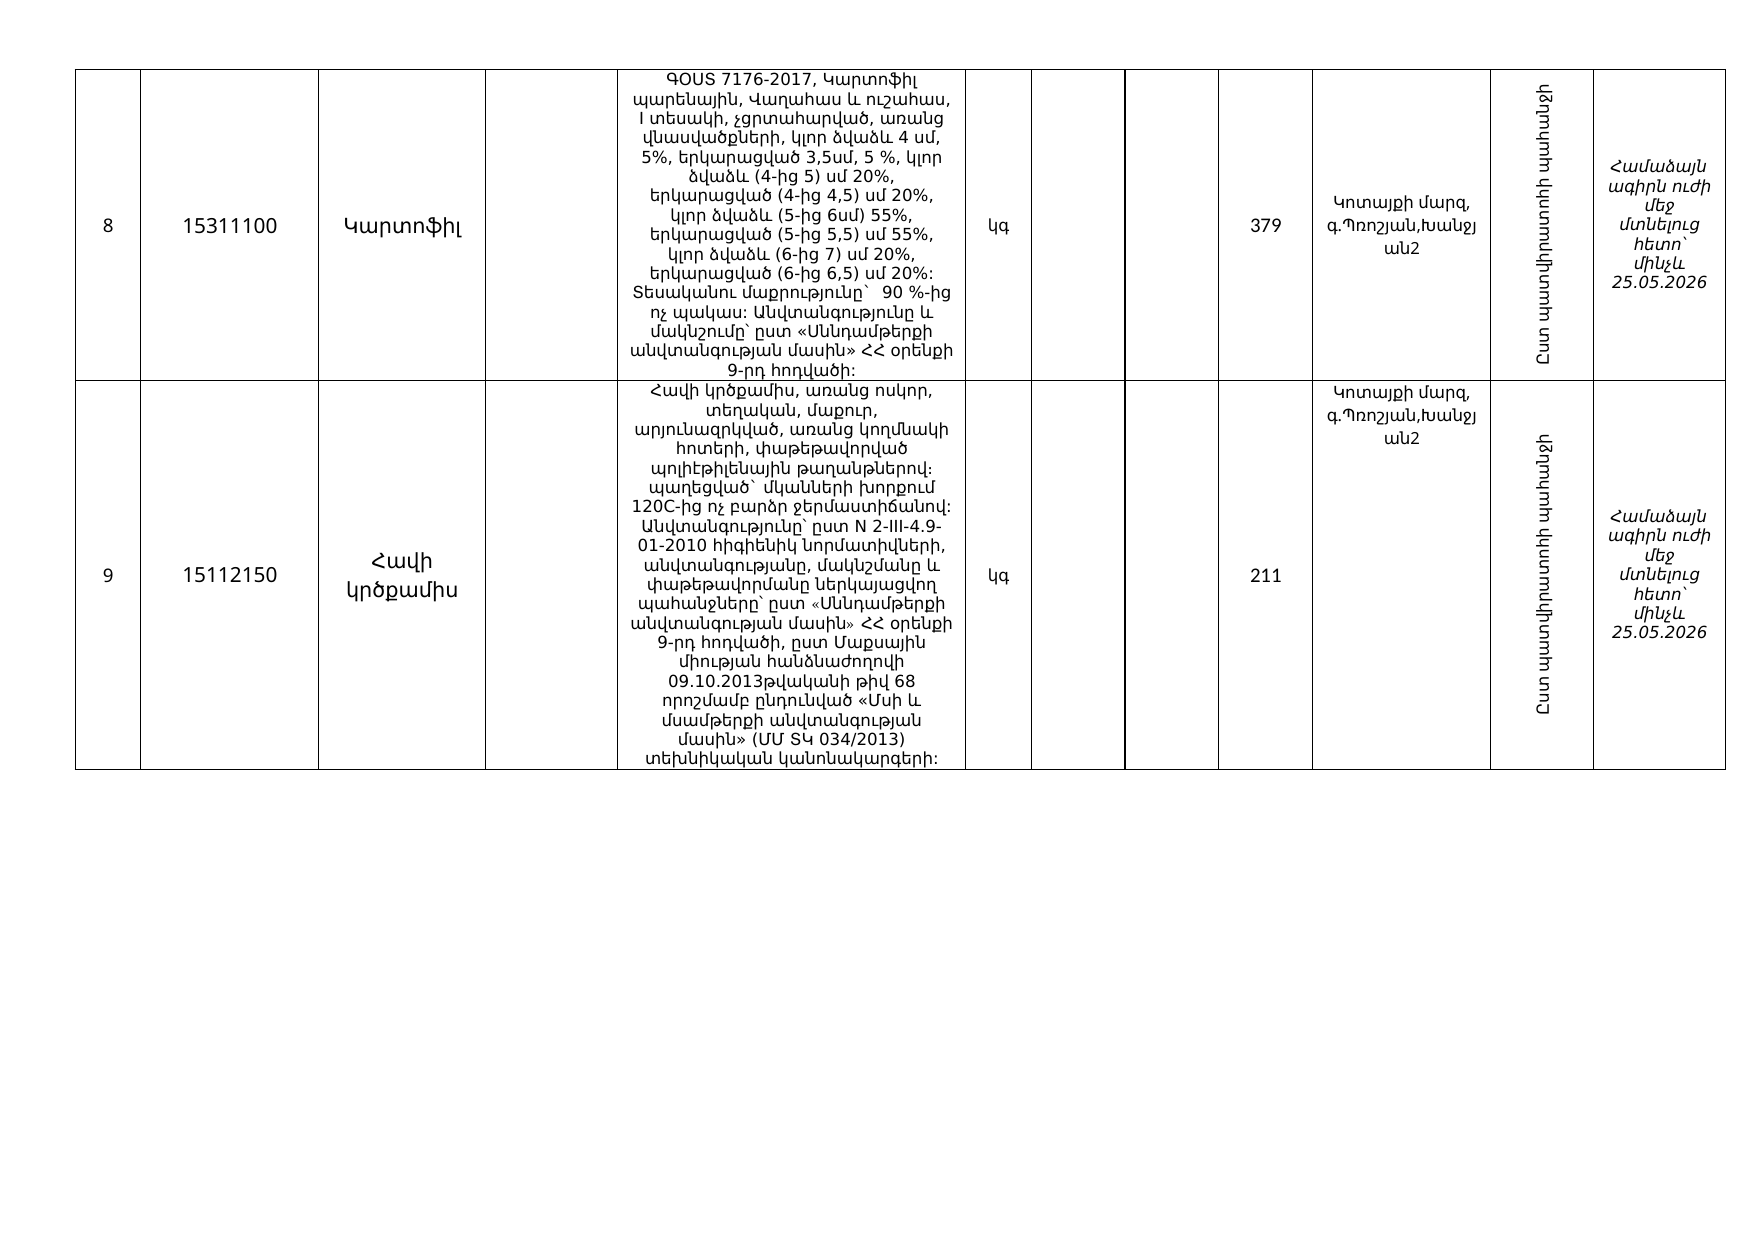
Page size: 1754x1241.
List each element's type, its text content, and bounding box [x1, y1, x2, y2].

table_cell 211 [1219, 381, 1312, 768]
table_cell [1126, 70, 1218, 380]
table_cell ԳՕՍՏ 7176-2017, Կարտոֆիլ պարենային, Վաղահաս և ուշահաս, I տեսակի, չցրտահարված, առանց վնասվածքների, կլոր ձվաձև 4 սմ, 5%, երկարացված 3,5սմ, 5 %, կլոր ձվաձև (4-ից 5) սմ 20%, երկարացված (4-ից 4,5) սմ 20%, կլոր ձվաձև (5-ից 6սմ) 55%, երկարացված (5-ից 5,5) սմ 55%, կլոր ձվաձև (6-ից 7) սմ 20%, երկարացված (6-ից 6,5) սմ 20%: Տեսականու մաքրությունը` 90 %-ից ոչ պակաս: Անվտանգությունը և մակնշումը՝ ըստ «Սննդամթերքի անվտանգության մասին» ՀՀ օրենքի 9-րդ հոդվածի: [618, 70, 965, 380]
table_cell 15311100 [141, 70, 318, 380]
table_cell 15112150 [141, 381, 318, 768]
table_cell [1594, 70, 1725, 380]
table_cell Կարտոֆիլ [319, 70, 485, 380]
table_cell [1032, 381, 1124, 768]
table_cell Ըստ պատվիրատոհի պահանջի [1491, 381, 1593, 768]
table_cell Հավի կրծքամիս, առանց ոսկոր, տեղական, մաքուր, արյունազրկված, առանց կողմնակի հոտերի, փաթեթավորված պոլիէթիլենային թաղանթներով։ պաղեցված` մկանների խորքում 120C-ից ոչ բարձր ջերմաստիճանով: Անվտանգությունը՝ ըստ N 2-III-4.9-01-2010 հիգիենիկ նորմատիվների, անվտանգությանը, մակնշմանը և փաթեթավորմանը ներկայացվող պահանջները՝ ըստ Սննդամթերքի անվտանգության մասին ՀՀ օրենքի 9-րդ հոդվածի, ըստ Մաքսային միության հանձնաժողովի 09.10.2013թվականի թիվ 68 որոշմամբ ընդունված «Մսի և մսամթերքի անվտանգության մասին» (ՄՄ ՏԿ 034/2013) տեխնիկական կանոնակարգերի: [618, 381, 965, 768]
table_cell Կոտայքի մարզ, գ.Պռոշյան,Խանջյան2 [1313, 381, 1490, 768]
table_cell կգ [966, 381, 1031, 768]
table_cell 379 [1219, 70, 1312, 380]
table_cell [1491, 70, 1593, 380]
table_cell 9 [76, 381, 140, 768]
table_cell [1126, 381, 1218, 768]
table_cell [1313, 70, 1490, 380]
table_cell Հավի կրծքամիս [319, 381, 485, 768]
table_cell [1032, 70, 1124, 380]
table_cell [486, 381, 617, 768]
table_cell 8 [76, 70, 140, 380]
table_cell [486, 70, 617, 380]
table_cell կգ [966, 70, 1031, 380]
table_cell Համաձայնագիրն ուժի մեջ մտնելուց հետո՝ մինչև 25.05.2026 [1594, 381, 1725, 768]
